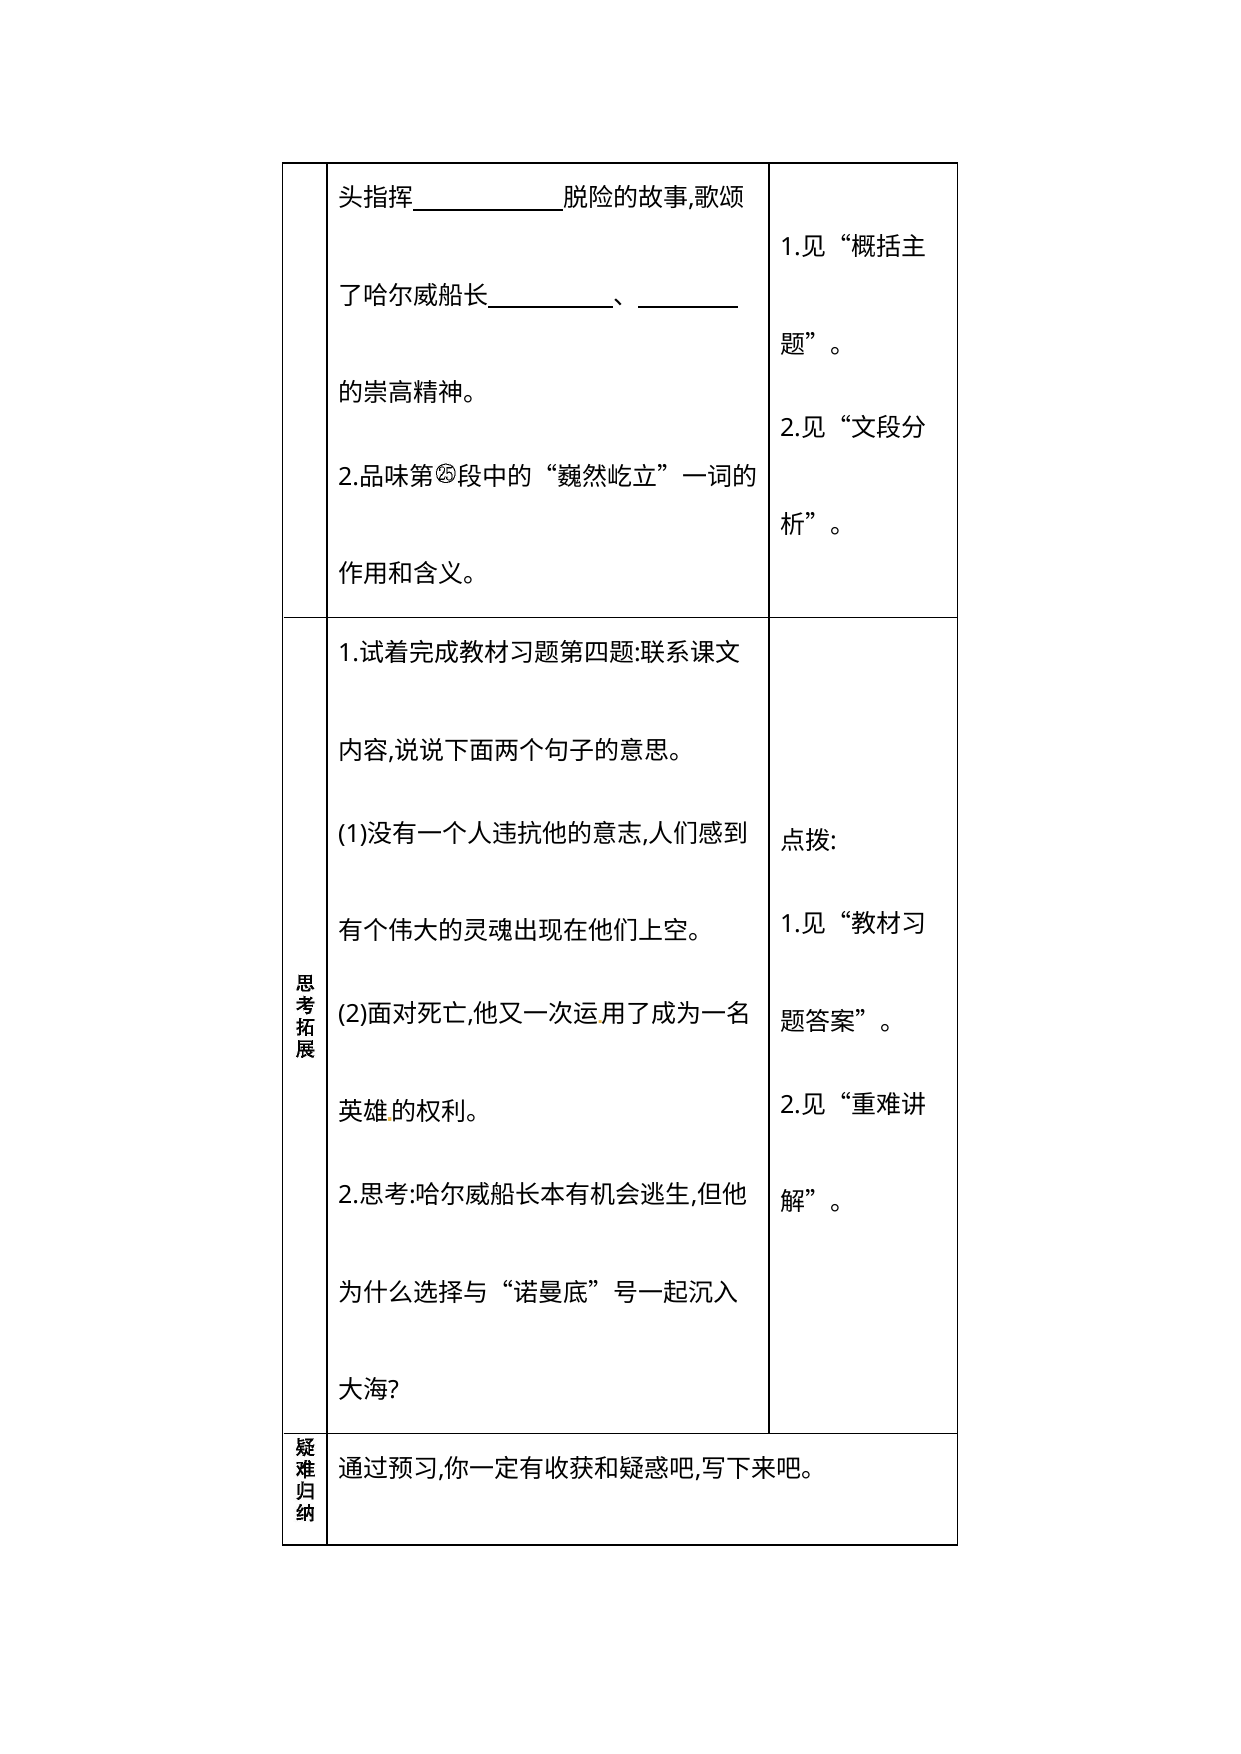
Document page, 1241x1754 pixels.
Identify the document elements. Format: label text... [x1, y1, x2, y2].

table_cell [283, 1434, 326, 1544]
picture [433, 461, 458, 485]
table_cell [283, 618, 326, 1433]
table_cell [770, 164, 957, 617]
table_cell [328, 164, 768, 617]
picture [293, 1434, 317, 1524]
table_cell 1.试着完成教材习题第四题:联系课文内容,说说下面两个句子的意思。 (1)没有一个人违抗他的意志,人们感到有个伟大的灵魂出现在他们上空。 (2)面对死亡,他又一次运用了成为一名英雄的权利。 2.思考:哈尔威船长本有机会逃生,但他为什么选择与“诺曼底”号一起沉入大海? [328, 618, 768, 1433]
table_cell [283, 164, 326, 617]
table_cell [328, 1434, 957, 1544]
table_cell 点拨: 1.见“教材习题答案”。 2.见“重难讲解”。 [770, 618, 957, 1433]
picture [293, 970, 317, 1060]
